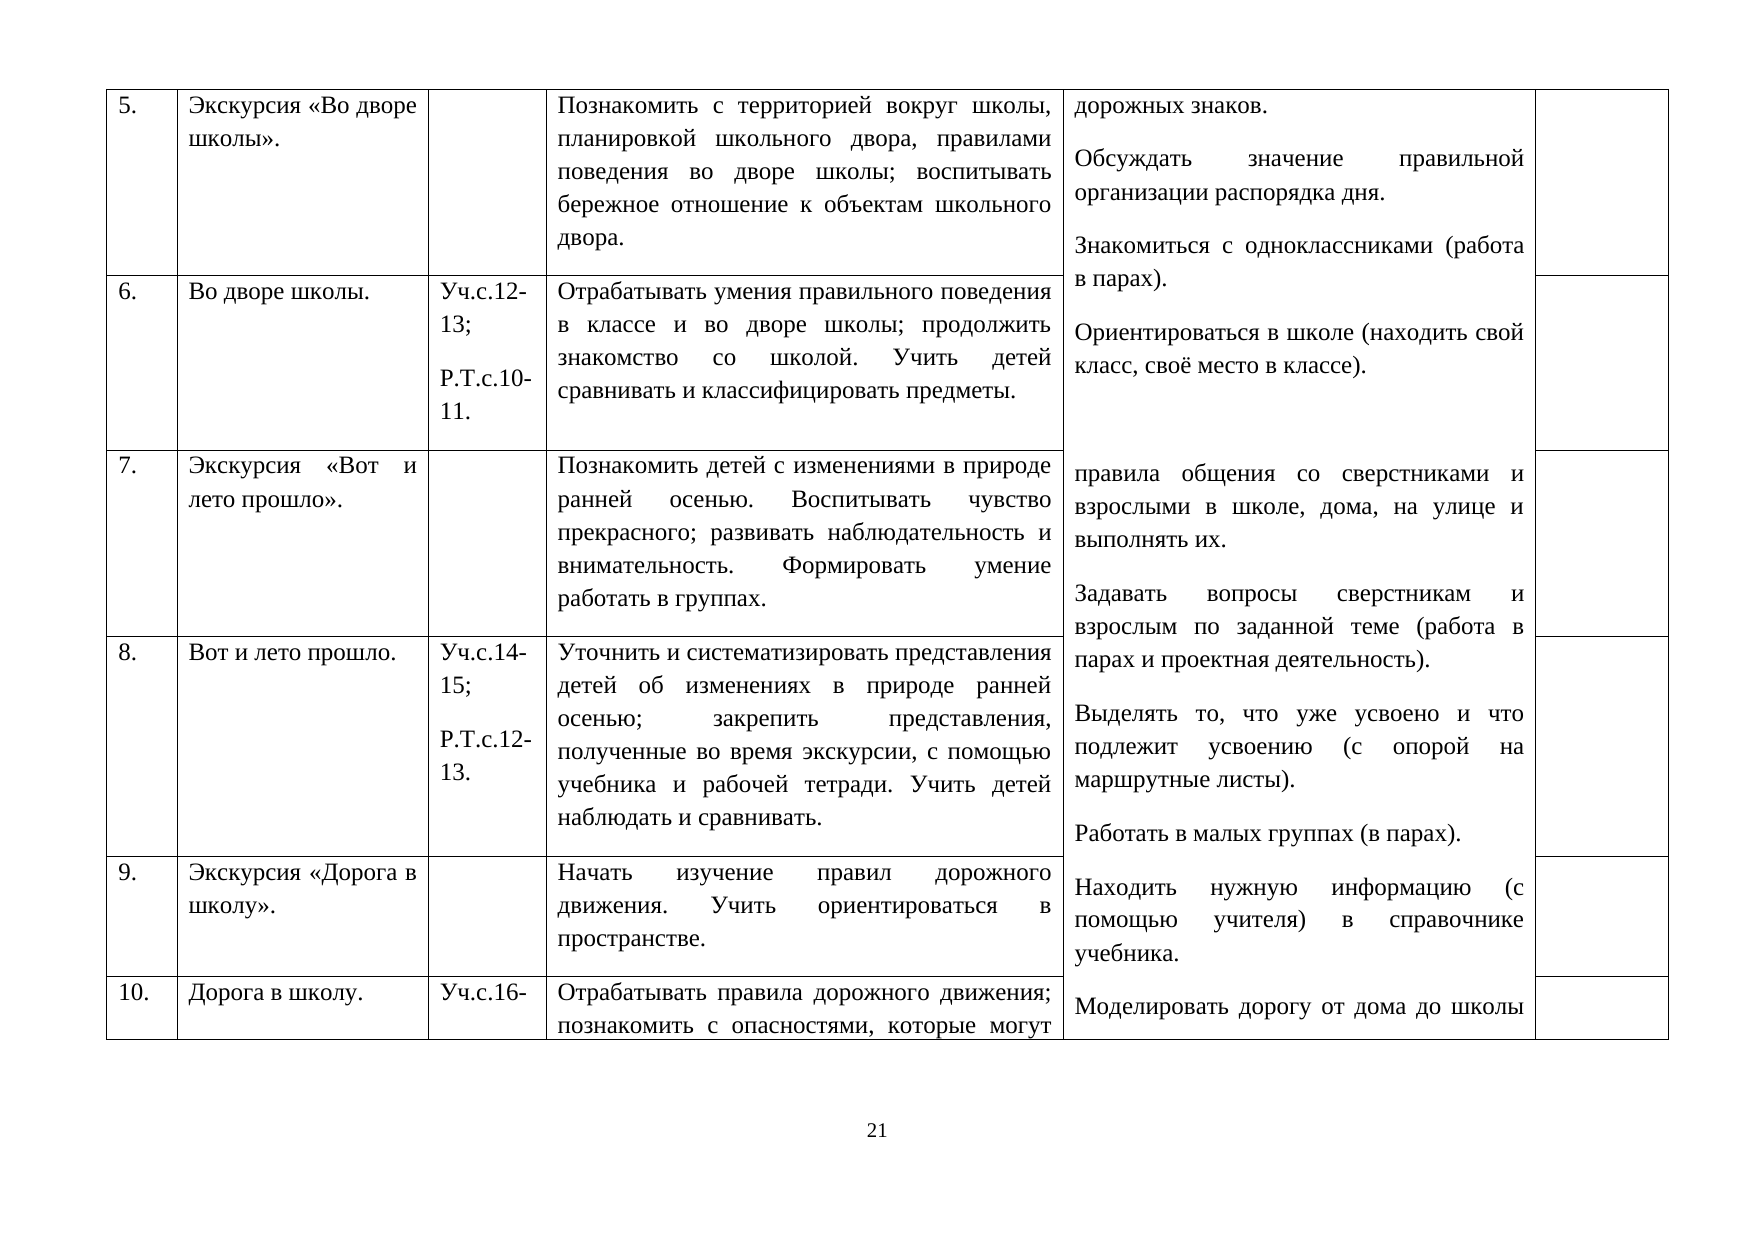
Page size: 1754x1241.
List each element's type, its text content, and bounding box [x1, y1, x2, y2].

table_cell [1536, 857, 1668, 976]
table_cell Уч.с.12-13; Р.Т.с.10-11. [429, 276, 546, 449]
table_cell 9. [107, 857, 177, 976]
table_cell [1536, 90, 1668, 275]
table_cell Познакомить с территорией вокруг школы, планировкой школьного двора, правилами поведения во дворе школы; воспитывать бережное отношение к объектам школьного двора. [547, 90, 1063, 275]
table_cell Дорога в школу. [178, 977, 428, 1039]
table_cell [1536, 276, 1668, 449]
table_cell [429, 977, 546, 1039]
table_cell [1536, 637, 1668, 856]
table_cell [1536, 977, 1668, 1039]
table_cell 6. [107, 276, 177, 449]
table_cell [547, 977, 1063, 1039]
table_cell 7. [107, 451, 177, 636]
table_cell 8. [107, 637, 177, 856]
table_cell [429, 90, 546, 275]
table_cell Вот и лето прошло. [178, 637, 428, 856]
table_cell [429, 451, 546, 636]
table_cell Во дворе школы. [178, 276, 428, 449]
table_cell Познакомить детей с изменениями в природе ранней осенью. Воспитывать чувство прекрасного; развивать наблюдательность и внимательность. Формировать умение работать в группах. [547, 451, 1063, 636]
table_cell Экскурсия «Во дворе школы». [178, 90, 428, 275]
table_cell [1536, 451, 1668, 636]
table_cell Уточнить и систематизировать представления детей об изменениях в природе ранней осенью; закрепить представления, полученные во время экскурсии, с помощью учебника и рабочей тетради. Учить детей наблюдать и сравнивать. [547, 637, 1063, 856]
table_cell Уч.с.14-15; Р.Т.с.12-13. [429, 637, 546, 856]
table_cell 10. [107, 977, 177, 1039]
table_cell 5. [107, 90, 177, 275]
table_cell [429, 857, 546, 976]
table_cell Экскурсия «Дорога в школу». [178, 857, 428, 976]
table_cell Отрабатывать умения правильного поведения в классе и во дворе школы; продолжить знакомство со школой. Учить детей сравнивать и классифицировать предметы. [547, 276, 1063, 449]
table_cell Начать изучение правил дорожного движения. Учить ориентироваться в пространстве. [547, 857, 1063, 976]
table_cell Экскурсия «Вот и лето прошло». [178, 451, 428, 636]
